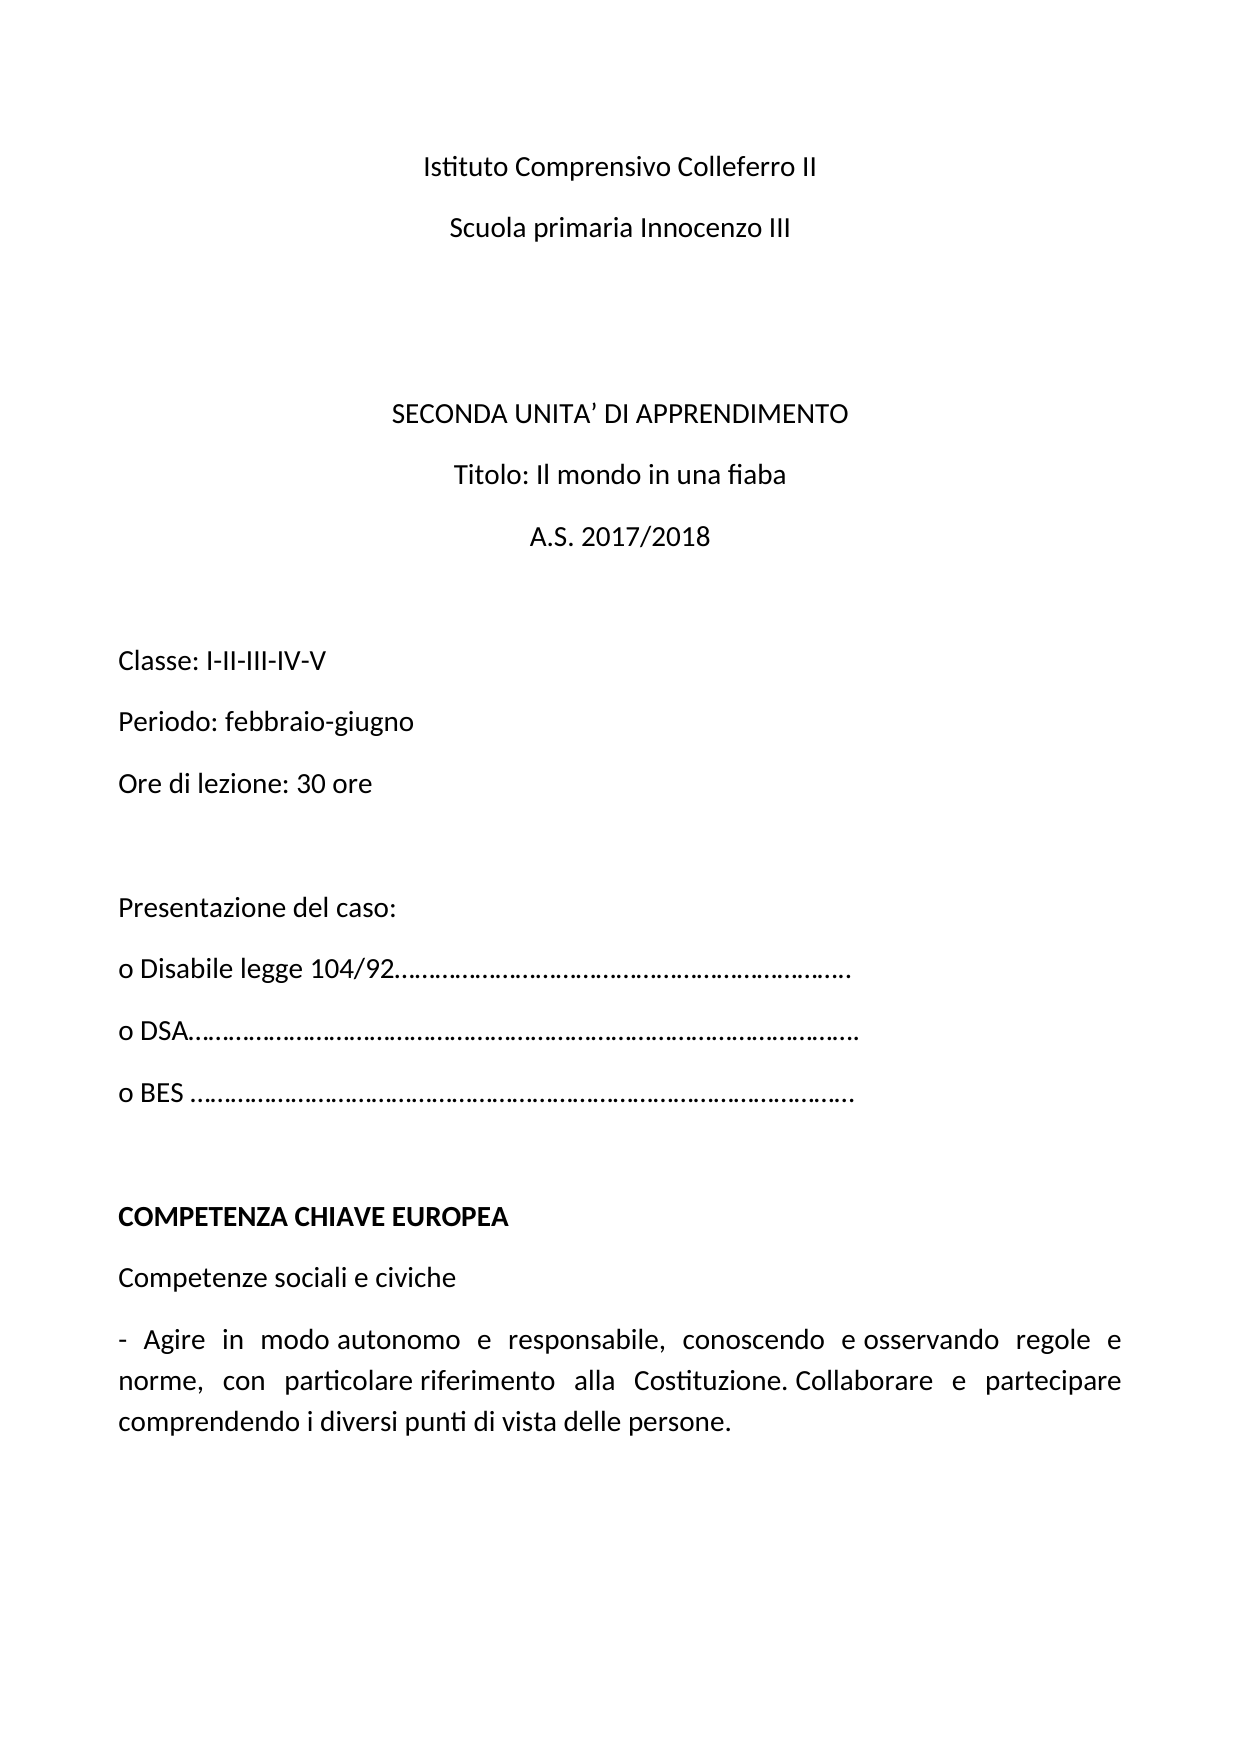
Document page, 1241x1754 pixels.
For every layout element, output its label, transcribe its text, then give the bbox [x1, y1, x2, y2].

text Scuola primaria Innocenzo III [118, 209, 1122, 245]
text A.S. 2017/2018 [118, 518, 1122, 554]
text Titolo: Il mondo in una fiaba [118, 456, 1122, 492]
text o Disabile legge 104/92………………………………………………………….. [118, 951, 1122, 986]
text Presentazione del caso: [118, 889, 1122, 924]
text - Agire in modo autonomo e responsabile, conoscendo e osservando regole e norme, con particolare riferimento alla Costituzione. Collaborare e partecipare comprendendo i diversi punti di vista delle persone. [118, 1321, 1122, 1439]
text Ore di lezione: 30 ore [118, 765, 1122, 801]
text COMPETENZA CHIAVE EUROPEA [118, 1198, 1122, 1233]
text Classe: I-II-III-IV-V [118, 642, 1122, 677]
text SECONDA UNITA’ DI APPRENDIMENTO [118, 395, 1122, 430]
text o BES ……………………………………………………………………………………… [118, 1074, 1122, 1110]
text Periodo: febbraio-giugno [118, 703, 1122, 739]
text o DSA………………………………………………………………………………………. [118, 1012, 1122, 1048]
text Competenze sociali e civiche [118, 1259, 1122, 1295]
text Istituto Comprensivo Colleferro II [118, 148, 1122, 183]
